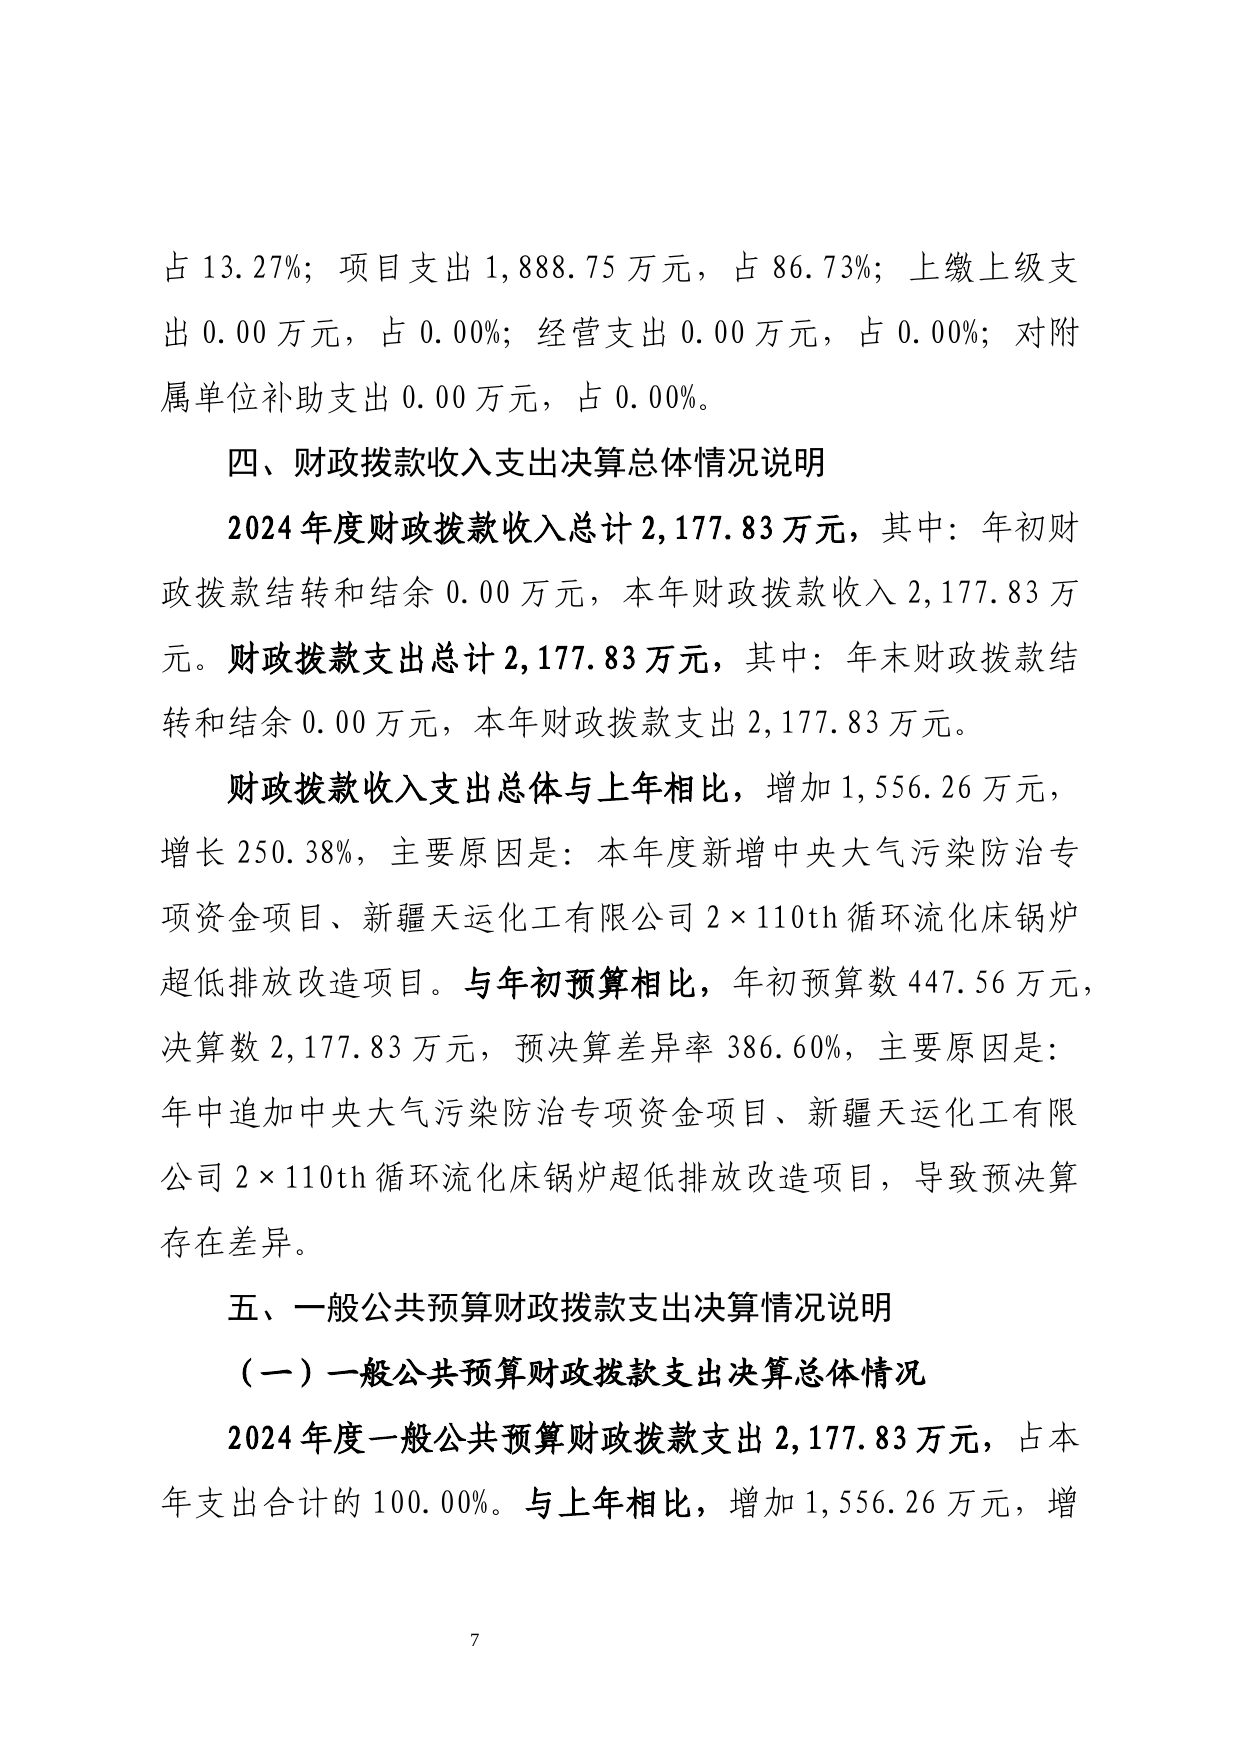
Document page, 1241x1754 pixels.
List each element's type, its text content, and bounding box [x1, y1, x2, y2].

text 五、一般公共预算财政拨款支出决算情况说明 [159, 1273, 1081, 1338]
text （一）一般公共预算财政拨款支出决算总体情况 [159, 1338, 1081, 1403]
text 2024年度财政拨款收入总计2,177.83万元，其中：年初财政拨款结转和结余0.00万元，本年财政拨款收入2,177.83万元。财政拨款支出总计2,177.83万元，其中：年末财政拨款结转和结余0.00万元，本年财政拨款支出2,177.83万元。 [159, 493, 1081, 753]
text 四、财政拨款收入支出决算总体情况说明 [159, 428, 1081, 493]
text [159, 233, 1081, 428]
text 财政拨款收入支出总体与上年相比，增加1,556.26万元，增长250.38%，主要原因是：本年度新增中央大气污染防治专项资金项目、新疆天运化工有限公司2×110th循环流化床锅炉超低排放改造项目。与年初预算相比，年初预算数447.56万元，决算数2,177.83万元，预决算差异率386.60%，主要原因是：年中追加中央大气污染防治专项资金项目、新疆天运化工有限公司2×110th循环流化床锅炉超低排放改造项目，导致预决算存在差异。 [159, 753, 1081, 1273]
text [159, 1403, 1081, 1533]
